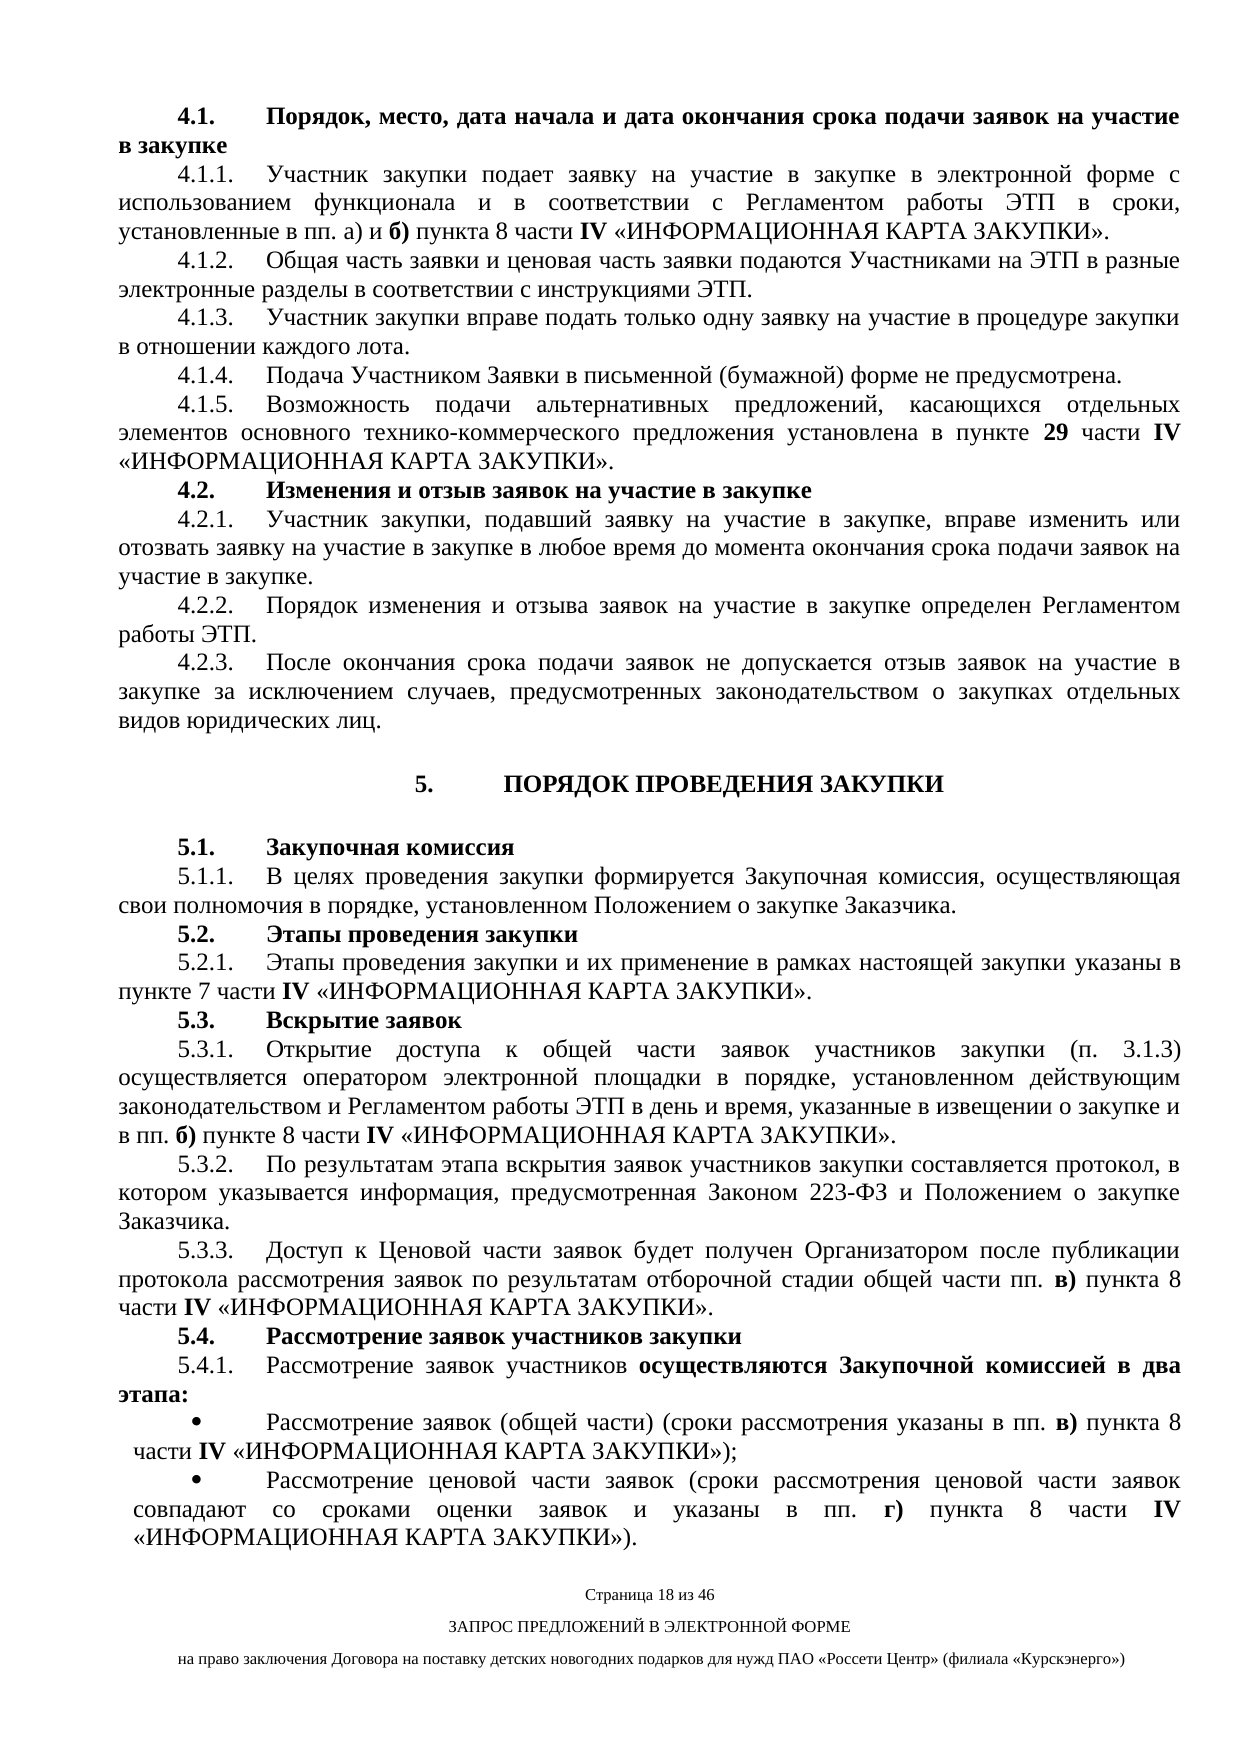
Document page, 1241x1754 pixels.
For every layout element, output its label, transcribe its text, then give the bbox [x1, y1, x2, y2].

subtitle ПОРЯДОК ПРОВЕДЕНИЯ ЗАКУПКИ [118, 769, 1181, 797]
subtitle Рассмотрение ценовой части заявок (сроки рассмотрения ценовой части заявок совпадают со сроками оценки заявок и указаны в пп. г) пункта 8 части IV «ИНФОРМАЦИОННАЯ КАРТА ЗАКУПКИ»). [133, 1465, 1181, 1551]
subtitle После окончания срока подачи заявок не допускается отзыв заявок на участие в закупке за исключением случаев, предусмотренных законодательством о закупках отдельных видов юридических лиц. [118, 647, 1181, 734]
subtitle Рассмотрение заявок (общей части) (сроки рассмотрения указаны в пп. в) пункта 8 части IV «ИНФОРМАЦИОННАЯ КАРТА ЗАКУПКИ»); [133, 1407, 1181, 1465]
subtitle Возможность подачи альтернативных предложений, касающихся отдельных элементов основного технико-коммерческого предложения установлена в пункте 29 части IV «ИНФОРМАЦИОННАЯ КАРТА ЗАКУПКИ». [118, 389, 1181, 475]
subtitle Участник закупки, подавший заявку на участие в закупке, вправе изменить или отозвать заявку на участие в закупке в любое время до момента окончания срока подачи заявок на участие в закупке. [118, 504, 1181, 590]
subtitle Участник закупки подает заявку на участие в закупке в электронной форме с использованием функционала и в соответствии с Регламентом работы ЭТП в сроки, установленные в пп. а) и б) пункта 8 части IV «ИНФОРМАЦИОННАЯ КАРТА ЗАКУПКИ». [118, 159, 1181, 245]
subtitle Порядок, место, дата начала и дата окончания срока подачи заявок на участие в закупке [118, 101, 1181, 159]
subtitle Участник закупки вправе подать только одну заявку на участие в процедуре закупки в отношении каждого лота. [118, 302, 1181, 360]
subtitle Закупочная комиссия [118, 832, 1181, 861]
subtitle Этапы проведения закупки и их применение в рамках настоящей закупки указаны в пункте 7 части IV «ИНФОРМАЦИОННАЯ КАРТА ЗАКУПКИ». [118, 947, 1181, 1005]
subtitle Общая часть заявки и ценовая часть заявки подаются Участниками на ЭТП в разные электронные разделы в соответствии с инструкциями ЭТП. [118, 245, 1181, 302]
subtitle По результатам этапа вскрытия заявок участников закупки составляется протокол, в котором указывается информация, предусмотренная Законом 223-ФЗ и Положением о закупке Заказчика. [118, 1149, 1181, 1235]
subtitle Подача Участником Заявки в письменной (бумажной) форме не предусмотрена. [118, 360, 1181, 389]
subtitle Доступ к Ценовой части заявок будет получен Организатором после публикации протокола рассмотрения заявок по результатам отборочной стадии общей части пп. в) пункта 8 части IV «ИНФОРМАЦИОННАЯ КАРТА ЗАКУПКИ». [118, 1235, 1181, 1321]
subtitle Порядок изменения и отзыва заявок на участие в закупке определен Регламентом работы ЭТП. [118, 590, 1181, 647]
subtitle Рассмотрение заявок участников закупки [118, 1321, 1181, 1350]
subtitle Рассмотрение заявок участников осуществляются Закупочной комиссией в два этапа: [118, 1350, 1181, 1407]
subtitle Изменения и отзыв заявок на участие в закупке [118, 475, 1181, 504]
subtitle В целях проведения закупки формируется Закупочная комиссия, осуществляющая свои полномочия в порядке, установленном Положением о закупке Заказчика. [118, 861, 1181, 919]
subtitle Этапы проведения закупки [118, 919, 1181, 947]
subtitle Вскрытие заявок [118, 1005, 1181, 1034]
subtitle Открытие доступа к общей части заявок участников закупки (п. 3.1.3) осуществляется оператором электронной площадки в порядке, установленном действующим законодательством и Регламентом работы ЭТП в день и время, указанные в извещении о закупке и в пп. б) пункте 8 части IV «ИНФОРМАЦИОННАЯ КАРТА ЗАКУПКИ». [118, 1034, 1181, 1149]
